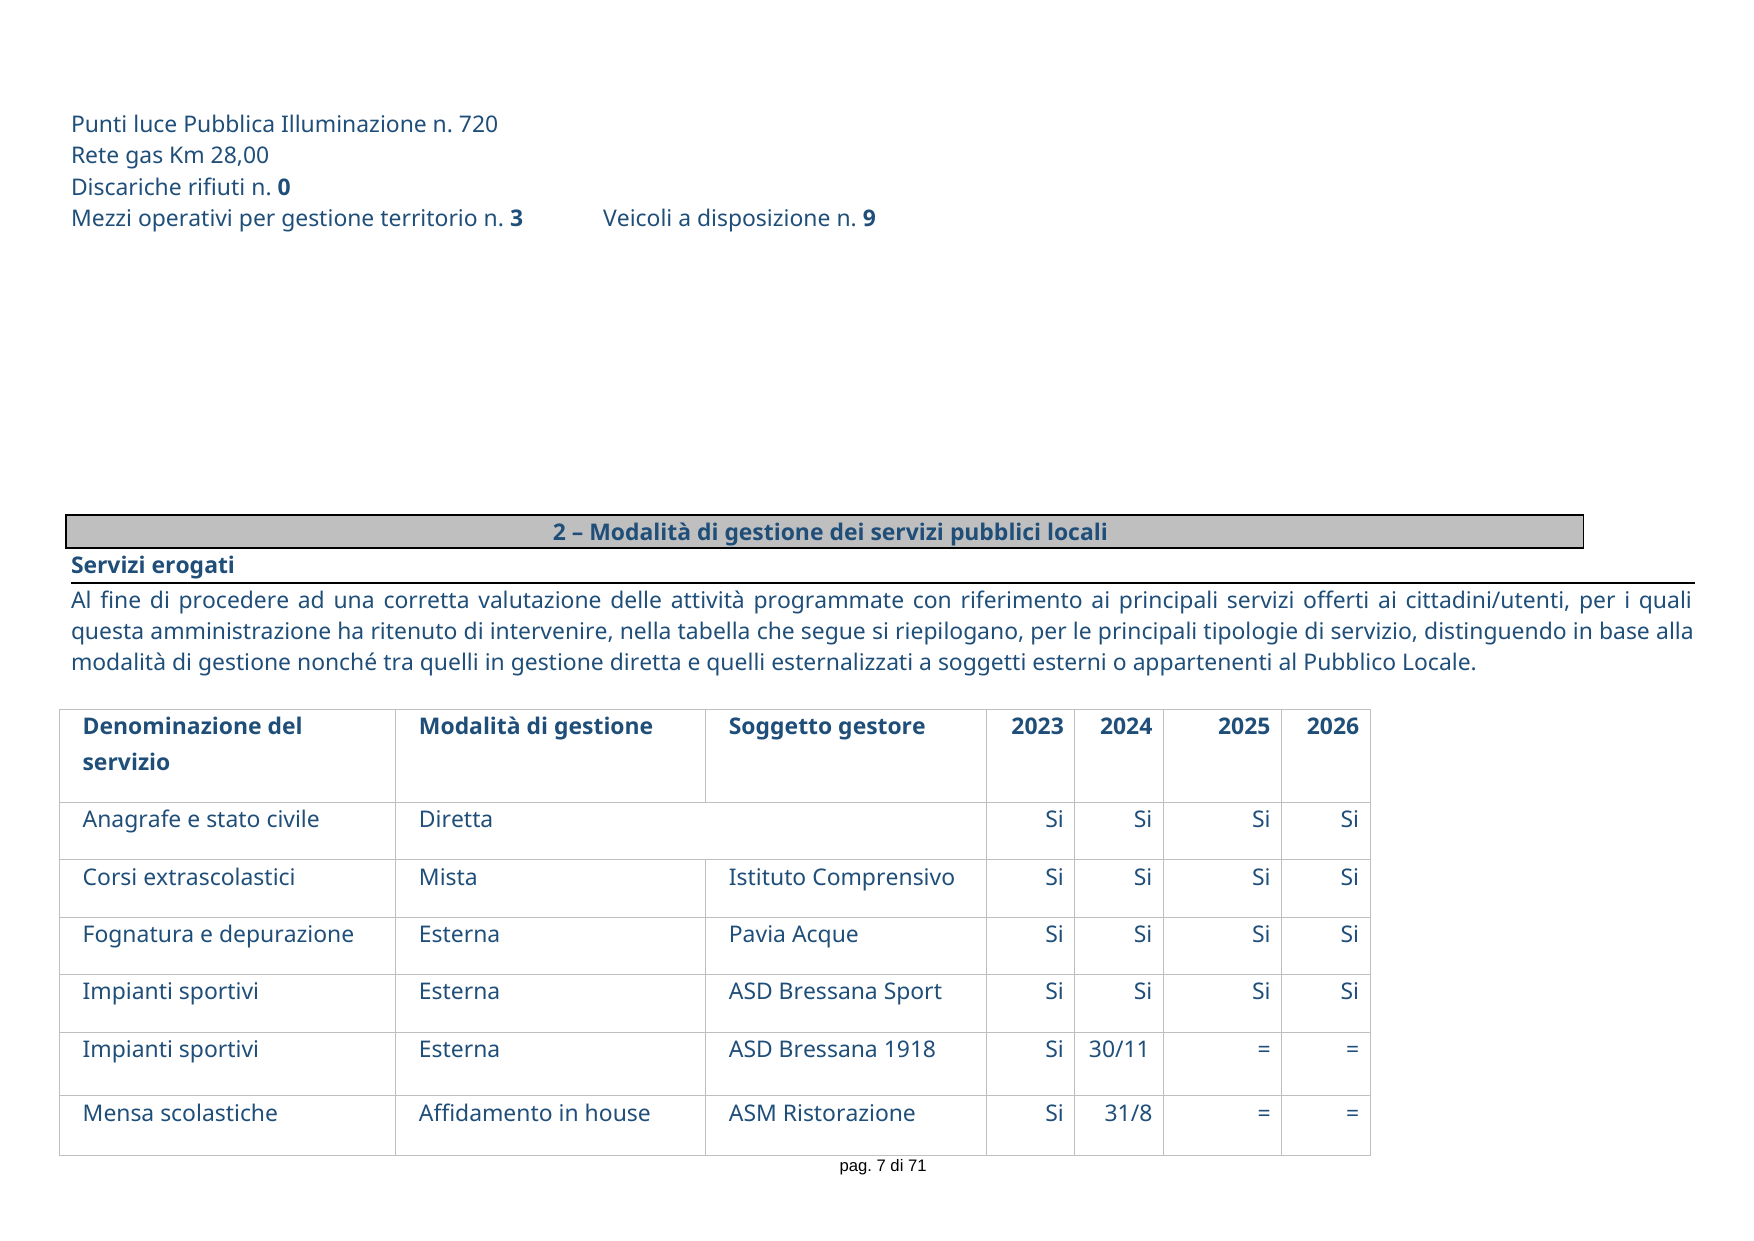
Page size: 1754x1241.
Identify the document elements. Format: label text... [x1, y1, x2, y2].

table_cell Si [1075, 918, 1163, 974]
table_cell Si [987, 803, 1074, 859]
text Punti luce Pubblica Illuminazione n. 720 [71, 108, 1695, 139]
text Discariche rifiuti n. 0 [71, 171, 1695, 202]
table_cell Si [1282, 803, 1370, 859]
table_header 2023 [987, 710, 1074, 802]
table_cell Si [1164, 860, 1281, 917]
table_cell Si [1282, 918, 1370, 974]
text Al fine di procedere ad una corretta valutazione delle attività programmate con riferimento ai principali servizi offerti ai cittadini/utenti, per i quali questa amministrazione ha ritenuto di intervenire, nella tabella che segue si riepilogano, per le principali tipologie di servizio, distinguendo in base alla modalità di gestione nonché tra quelli in gestione diretta e quelli esternalizzati a soggetti esterni o appartenenti al Pubblico Locale. [71, 584, 1695, 677]
table_cell Si [1075, 860, 1163, 917]
table_cell Si [987, 860, 1074, 917]
table_cell = [1282, 1096, 1370, 1155]
table_cell Si [1075, 975, 1163, 1032]
table_cell Esterna [396, 975, 705, 1032]
table_cell 30/11 [1075, 1033, 1163, 1095]
table_cell Si [1282, 975, 1370, 1032]
table_cell Si [987, 1096, 1074, 1155]
table_header Denominazione del servizio [60, 710, 395, 802]
table_header 2025 [1164, 710, 1281, 802]
table_cell = [1164, 1096, 1281, 1155]
text Mezzi operativi per gestione territorio n. 3 Veicoli a disposizione n. 9 [71, 202, 1695, 233]
text Servizi erogati [71, 549, 1695, 582]
table_cell Si [1164, 803, 1281, 859]
table_cell Esterna [396, 1033, 705, 1095]
text Rete gas Km 28,00 [71, 139, 1695, 171]
table_cell Esterna [396, 918, 705, 974]
table_cell Fognatura e depurazione [60, 918, 395, 974]
table_header 2024 [1075, 710, 1163, 802]
table_cell Si [1282, 860, 1370, 917]
table_cell Diretta [396, 803, 986, 859]
table_cell Si [1164, 918, 1281, 974]
table_cell Pavia Acque [706, 918, 986, 974]
table_cell Si [987, 975, 1074, 1032]
table_cell Mista [396, 860, 705, 917]
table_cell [396, 1096, 705, 1155]
table_header Modalità di gestione [396, 710, 705, 802]
table_cell = [1164, 1033, 1281, 1095]
table_cell Impianti sportivi [60, 1033, 395, 1095]
table_cell Si [987, 918, 1074, 974]
table_cell = [1282, 1033, 1370, 1095]
table_header 2026 [1282, 710, 1370, 802]
table_cell Impianti sportivi [60, 975, 395, 1032]
table_cell Anagrafe e stato civile [60, 803, 395, 859]
table_cell Si [987, 1033, 1074, 1095]
table_cell ASD Bressana 1918 [706, 1033, 986, 1095]
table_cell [706, 1096, 986, 1155]
table_cell 31/8 [1075, 1096, 1163, 1155]
table_cell Si [1164, 975, 1281, 1032]
table_header Soggetto gestore [706, 710, 986, 802]
table_cell Si [1075, 803, 1163, 859]
table_cell Istituto Comprensivo [706, 860, 986, 917]
table_cell Corsi extrascolastici [60, 860, 395, 917]
table_cell Mensa scolastiche [60, 1096, 395, 1155]
table_header 2 – Modalità di gestione dei servizi pubblici locali [67, 516, 1583, 547]
table_cell ASD Bressana Sport [706, 975, 986, 1032]
